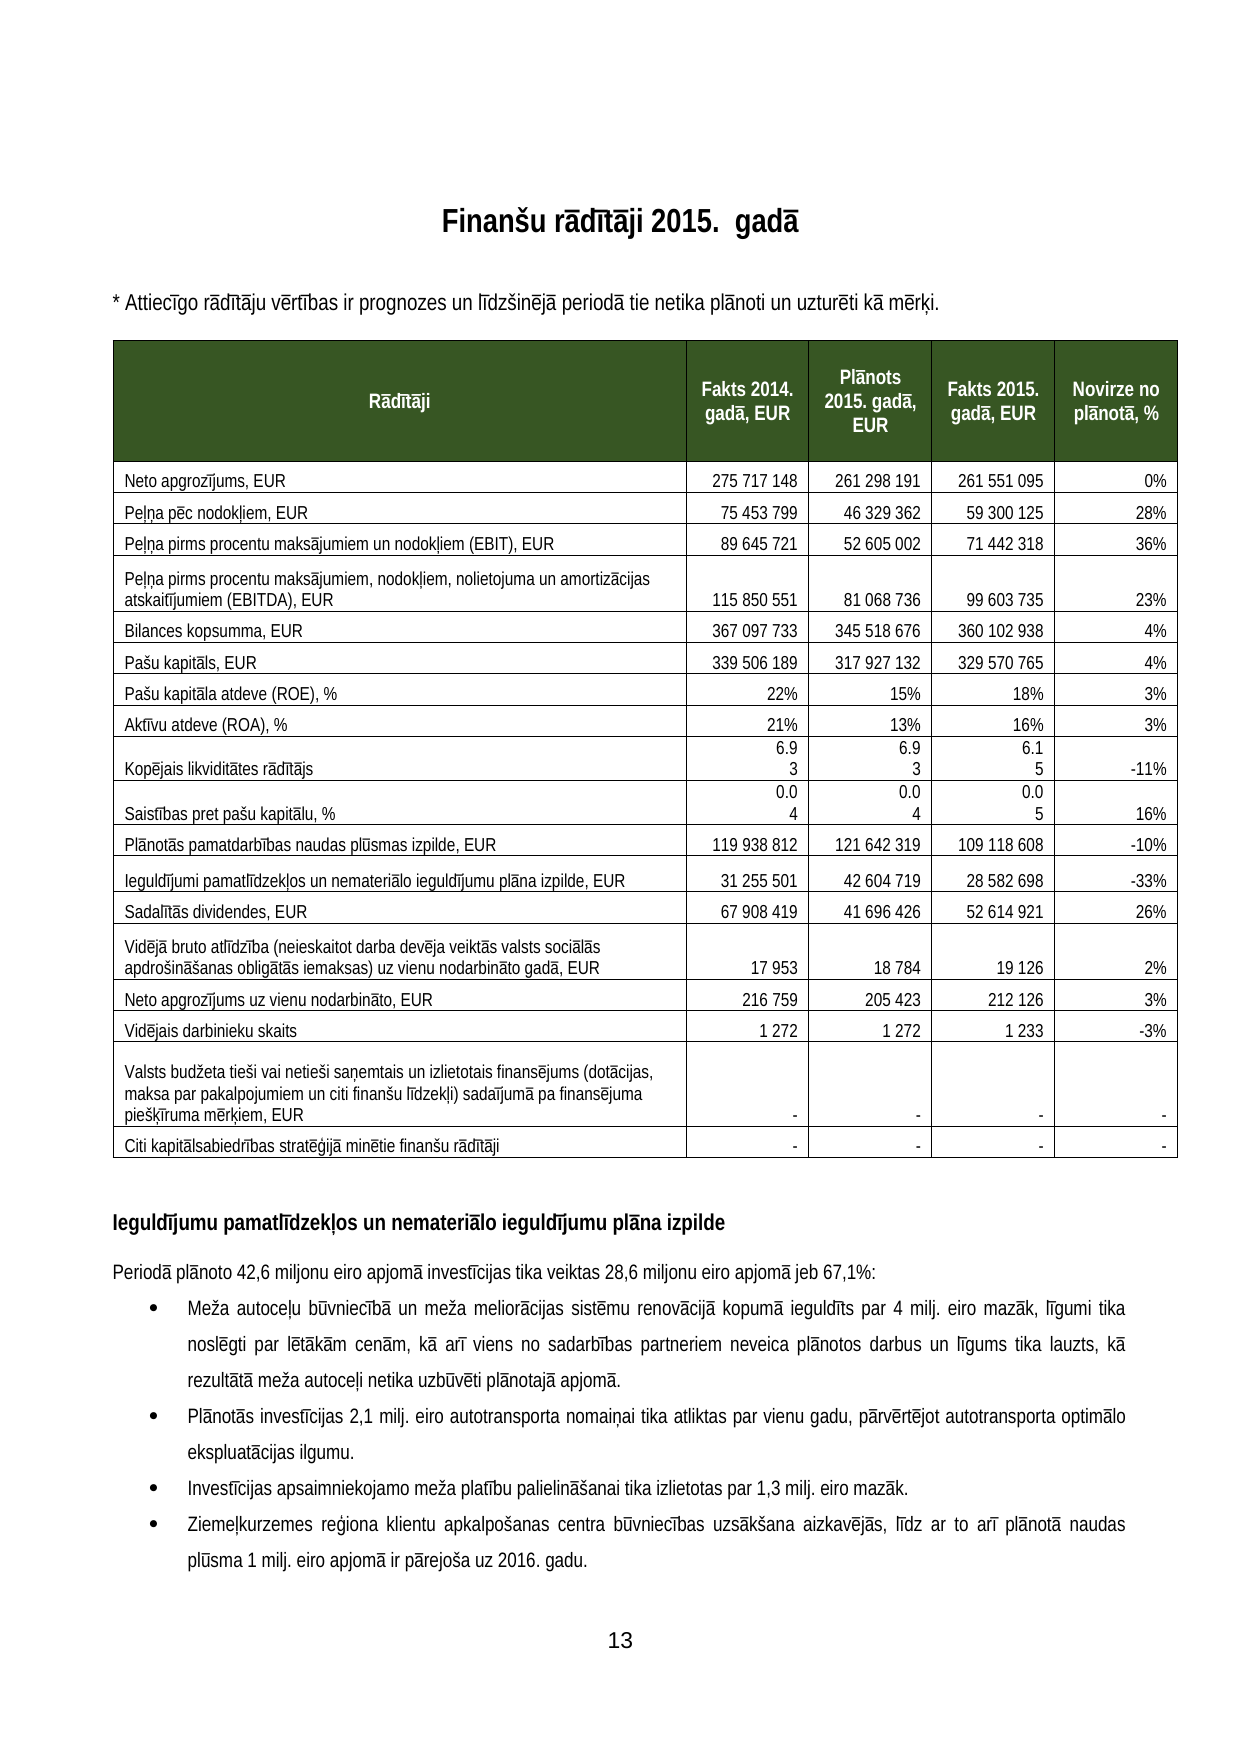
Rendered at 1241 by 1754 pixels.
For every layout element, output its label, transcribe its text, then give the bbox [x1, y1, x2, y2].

table_cell 67 908 419 [687, 892, 808, 922]
table_cell 23% [1055, 556, 1177, 611]
table_cell 31 255 501 [687, 856, 808, 891]
table_cell Vidējā bruto atlīdzība (neieskaitot darba devēja veiktās valsts sociālās apdrošināšanas obligātās iemaksas) uz vienu nodarbināto gadā, EUR [114, 924, 686, 979]
table_cell 0.04 [687, 781, 808, 824]
table_cell 4% [1055, 612, 1177, 642]
table_cell 6.93 [687, 737, 808, 780]
table_cell Neto apgrozījums uz vienu nodarbināto, EUR [114, 980, 686, 1010]
table_cell 52 605 002 [809, 524, 931, 554]
table_cell 121 642 319 [809, 825, 931, 855]
table_cell - [932, 1127, 1054, 1157]
table_cell Valsts budžeta tieši vai netieši saņemtais un izlietotais finansējums (dotācijas, maksa par pakalpojumiem un citi finanšu līdzekļi) sadaījumā pa finansējuma piešķīruma mērķiem, EUR [114, 1042, 686, 1126]
table_cell 13% [809, 706, 931, 736]
list Meža autoceļu būvniecībā un meža meliorācijas sistēmu renovācijā kopumā ieguldīts par 4 milj. eiro mazāk, līgumi tika noslēgti par lētākām cenām, kā arī viens no sadarbības partneriem neveica plānotos darbus un līgums tika lauzts, kā rezultātā meža autoceļi netika uzbūvēti plānotajā apjomā. [150, 1296, 1128, 1392]
table_cell 0% [1055, 462, 1177, 492]
table_cell Neto apgrozījums, EUR [114, 462, 686, 492]
table_cell - [687, 1127, 808, 1157]
table_cell Plānotās pamatdarbības naudas plūsmas izpilde, EUR [114, 825, 686, 855]
text Ieguldījumu pamatlīdzekļos un nemateriālo ieguldījumu plāna izpilde [112, 1209, 1128, 1235]
text * Attiecīgo rādītāju vērtības ir prognozes un līdzšinējā periodā tie netika plānoti un uzturēti kā mērķi. [112, 289, 1128, 316]
table_cell 6.93 [809, 737, 931, 780]
table_cell - [809, 1042, 931, 1126]
table_cell 367 097 733 [687, 612, 808, 642]
table_header Novirze no plānotā, % [1055, 341, 1177, 461]
table_cell 360 102 938 [932, 612, 1054, 642]
table_cell 28% [1055, 493, 1177, 523]
table_cell 317 927 132 [809, 643, 931, 673]
table_cell 109 118 608 [932, 825, 1054, 855]
table_cell 345 518 676 [809, 612, 931, 642]
table_cell Vidējais darbinieku skaits [114, 1011, 686, 1041]
table_cell Bilances kopsumma, EUR [114, 612, 686, 642]
list Plānotās investīcijas 2,1 milj. eiro autotransporta nomaiņai tika atliktas par vienu gadu, pārvērtējot autotransporta optimālo ekspluatācijas ilgumu. [150, 1404, 1128, 1464]
table_cell 59 300 125 [932, 493, 1054, 523]
table_cell 4% [1055, 643, 1177, 673]
table_cell 2% [1055, 924, 1177, 979]
table_cell 42 604 719 [809, 856, 931, 891]
table_cell 339 506 189 [687, 643, 808, 673]
table_cell 21% [687, 706, 808, 736]
table_cell 0.05 [932, 781, 1054, 824]
table_cell 26% [1055, 892, 1177, 922]
table_cell Peļņa pirms procentu maksājumiem, nodokļiem, nolietojuma un amortizācijas atskaitījumiem (EBITDA), EUR [114, 556, 686, 611]
text Finanšu rādītāji 2015. gadā [112, 201, 1128, 239]
table_cell -11% [1055, 737, 1177, 780]
table_cell 41 696 426 [809, 892, 931, 922]
table_cell 18 784 [809, 924, 931, 979]
table_cell 15% [809, 674, 931, 704]
table_cell Citi kapitālsabiedrības stratēģijā minētie finanšu rādītāji [114, 1127, 686, 1157]
table_cell 99 603 735 [932, 556, 1054, 611]
table_cell 3% [1055, 674, 1177, 704]
list Investīcijas apsaimniekojamo meža platību palielināšanai tika izlietotas par 1,3 milj. eiro mazāk. [150, 1476, 1128, 1499]
text Periodā plānoto 42,6 miljonu eiro apjomā investīcijas tika veiktas 28,6 miljonu eiro apjomā jeb 67,1%: [112, 1260, 1128, 1284]
table_header Plānots 2015. gadā, EUR [809, 341, 931, 461]
table_cell 275 717 148 [687, 462, 808, 492]
table_cell 261 298 191 [809, 462, 931, 492]
table_cell - [1055, 1042, 1177, 1126]
table_cell 19 126 [932, 924, 1054, 979]
table_cell - [1055, 1127, 1177, 1157]
table_cell - [809, 1127, 931, 1157]
table_cell 36% [1055, 524, 1177, 554]
table_cell Pašu kapitāls, EUR [114, 643, 686, 673]
table_cell - [932, 1042, 1054, 1126]
table_cell 261 551 095 [932, 462, 1054, 492]
table_cell 1 233 [932, 1011, 1054, 1041]
table_cell 329 570 765 [932, 643, 1054, 673]
table_cell Peļņa pirms procentu maksājumiem un nodokļiem (EBIT), EUR [114, 524, 686, 554]
table_cell 1 272 [809, 1011, 931, 1041]
table_cell 16% [1055, 781, 1177, 824]
table_cell 16% [932, 706, 1054, 736]
table_header Fakts 2014. gadā, EUR [687, 341, 808, 461]
table_header Fakts 2015. gadā, EUR [932, 341, 1054, 461]
table_cell Pašu kapitāla atdeve (ROE), % [114, 674, 686, 704]
table_cell 3% [1055, 980, 1177, 1010]
table_cell -33% [1055, 856, 1177, 891]
table_cell 22% [687, 674, 808, 704]
table_cell 71 442 318 [932, 524, 1054, 554]
table_cell 119 938 812 [687, 825, 808, 855]
table_cell 6.15 [932, 737, 1054, 780]
table_cell 89 645 721 [687, 524, 808, 554]
table_cell Peļņa pēc nodokļiem, EUR [114, 493, 686, 523]
table_cell 216 759 [687, 980, 808, 1010]
table_cell 81 068 736 [809, 556, 931, 611]
table_cell 3% [1055, 706, 1177, 736]
table_cell -10% [1055, 825, 1177, 855]
table_cell 52 614 921 [932, 892, 1054, 922]
table_cell Ieguldījumi pamatlīdzekļos un nemateriālo ieguldījumu plāna izpilde, EUR [114, 856, 686, 891]
table_cell -3% [1055, 1011, 1177, 1041]
table_cell 18% [932, 674, 1054, 704]
table_cell 205 423 [809, 980, 931, 1010]
table_cell - [687, 1042, 808, 1126]
table_cell 46 329 362 [809, 493, 931, 523]
table_cell Aktīvu atdeve (ROA), % [114, 706, 686, 736]
table_cell Kopējais likviditātes rādītājs [114, 737, 686, 780]
table_header Rādītāji [114, 341, 686, 461]
table_cell 0.04 [809, 781, 931, 824]
table_cell 115 850 551 [687, 556, 808, 611]
table_cell 1 272 [687, 1011, 808, 1041]
table_cell 75 453 799 [687, 493, 808, 523]
table_cell 212 126 [932, 980, 1054, 1010]
table_cell 28 582 698 [932, 856, 1054, 891]
table_cell Sadalītās dividendes, EUR [114, 892, 686, 922]
table_cell 17 953 [687, 924, 808, 979]
table_cell Saistības pret pašu kapitālu, % [114, 781, 686, 824]
list Ziemeļkurzemes reģiona klientu apkalpošanas centra būvniecības uzsākšana aizkavējās, līdz ar to arī plānotā naudas plūsma 1 milj. eiro apjomā ir pārejoša uz 2016. gadu. [150, 1512, 1128, 1571]
